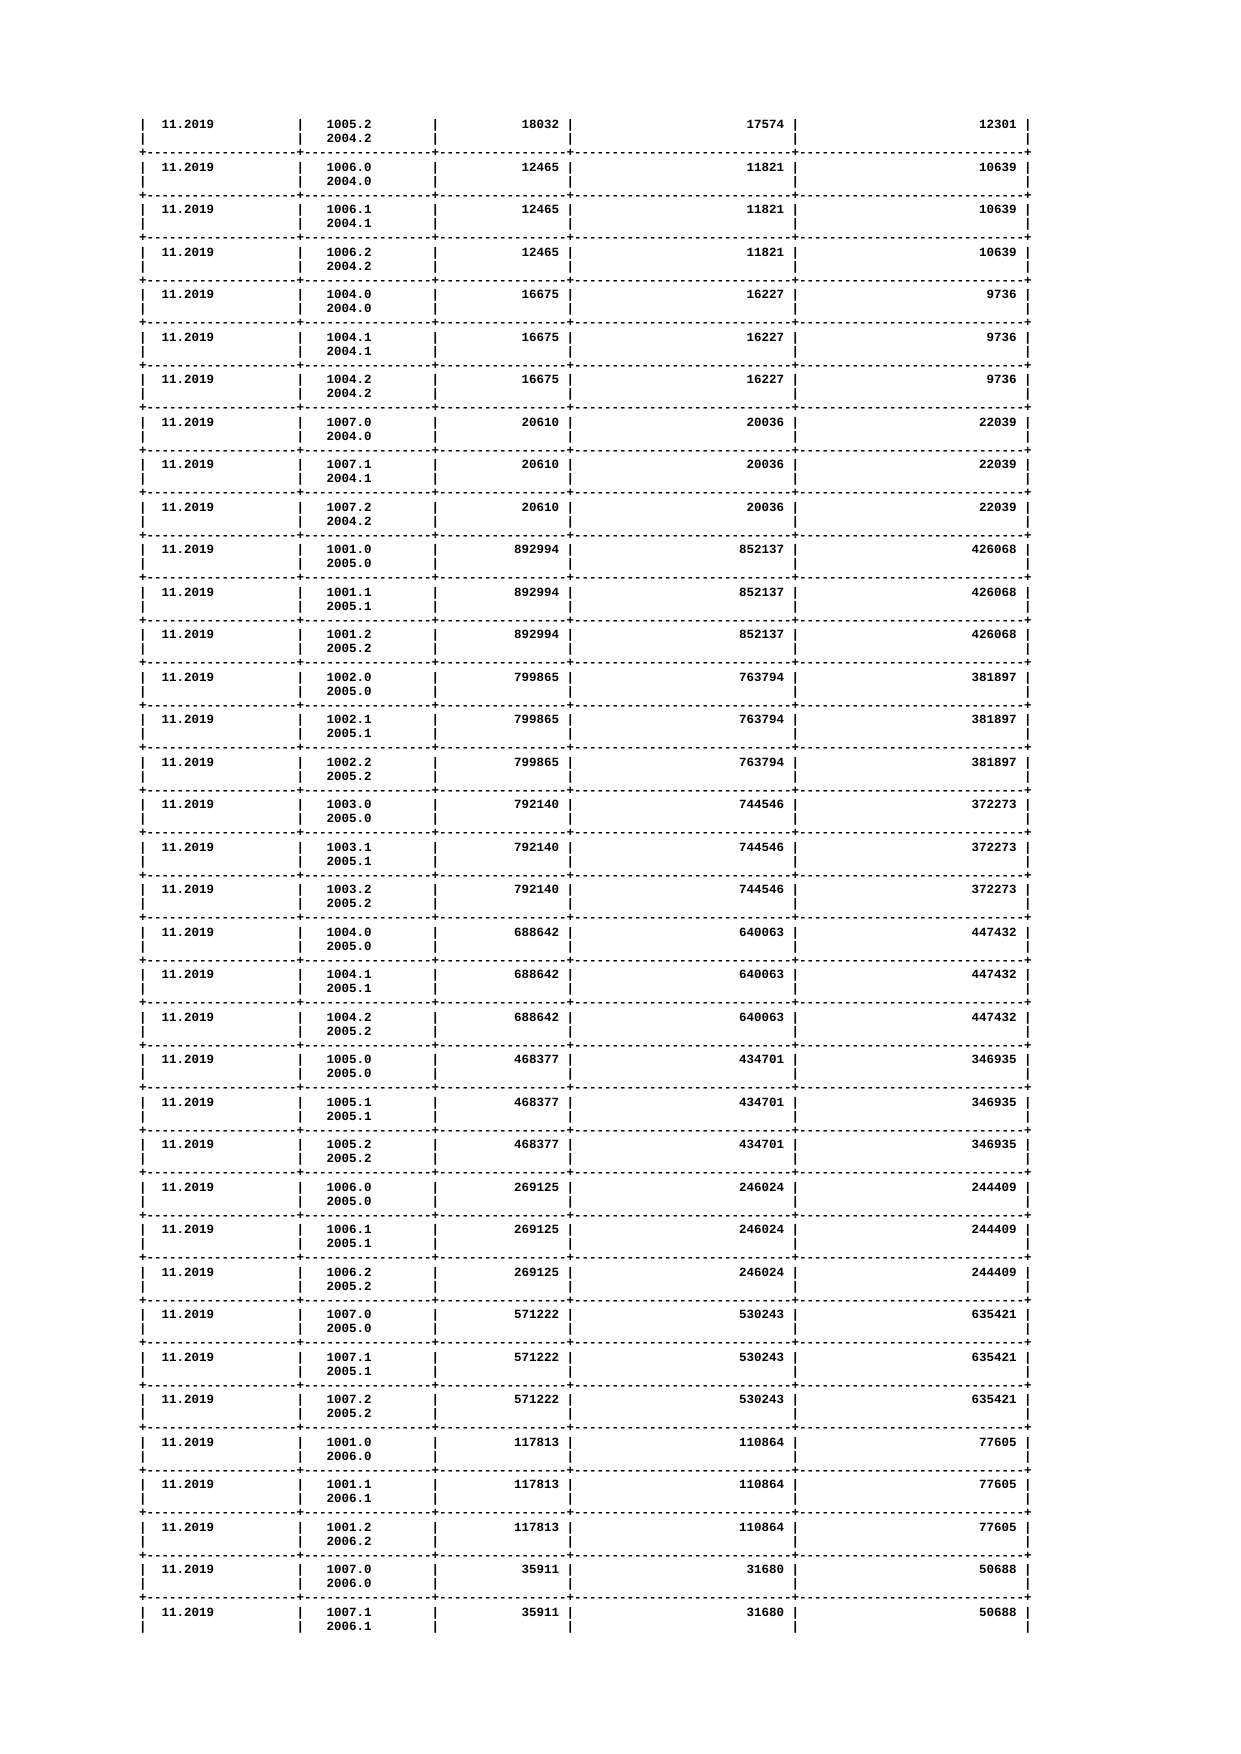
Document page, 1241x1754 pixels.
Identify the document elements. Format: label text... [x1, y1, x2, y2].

text | 11.2019 | 1005.2 | 468377 | 434701 | 346935 | [139, 1138, 1101, 1152]
text | 11.2019 | 1006.2 | 269125 | 246024 | 244409 | [139, 1266, 1101, 1280]
text | 11.2019 | 1007.2 | 20610 | 20036 | 22039 | [139, 501, 1101, 515]
text | 11.2019 | 1004.1 | 688642 | 640063 | 447432 | [139, 968, 1101, 982]
text | | 2004.2 | | | | [139, 387, 1101, 401]
text | | 2005.2 | | | | [139, 897, 1101, 911]
text | 11.2019 | 1001.1 | 117813 | 110864 | 77605 | [139, 1478, 1101, 1492]
text +--------------------+-----------------+-----------------+-----------------------------+------------------------------+ [139, 1251, 1101, 1266]
text +--------------------+-----------------+-----------------+-----------------------------+------------------------------+ [139, 1209, 1101, 1223]
text +--------------------+-----------------+-----------------+-----------------------------+------------------------------+ [139, 529, 1101, 543]
text | 11.2019 | 1003.2 | 792140 | 744546 | 372273 | [139, 883, 1101, 897]
text | | 2004.1 | | | | [139, 472, 1101, 486]
text | | 2005.1 | | | | [139, 1237, 1101, 1251]
text | 11.2019 | 1007.0 | 35911 | 31680 | 50688 | [139, 1563, 1101, 1577]
text | 11.2019 | 1001.1 | 892994 | 852137 | 426068 | [139, 586, 1101, 600]
text | | 2005.0 | | | | [139, 685, 1101, 699]
text +--------------------+-----------------+-----------------+-----------------------------+------------------------------+ [139, 1124, 1101, 1138]
text | | 2005.1 | | | | [139, 982, 1101, 996]
text | | 2004.0 | | | | [139, 302, 1101, 316]
text | 11.2019 | 1006.1 | 12465 | 11821 | 10639 | [139, 203, 1101, 217]
text | 11.2019 | 1001.0 | 117813 | 110864 | 77605 | [139, 1436, 1101, 1450]
text | | 2006.1 | | | | [139, 1620, 1101, 1634]
text +--------------------+-----------------+-----------------+-----------------------------+------------------------------+ [139, 911, 1101, 926]
text +--------------------+-----------------+-----------------+-----------------------------+------------------------------+ [139, 1464, 1101, 1478]
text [139, 146, 1101, 161]
text +--------------------+-----------------+-----------------+-----------------------------+------------------------------+ [139, 1039, 1101, 1053]
text | 11.2019 | 1007.0 | 571222 | 530243 | 635421 | [139, 1308, 1101, 1322]
text +--------------------+-----------------+-----------------+-----------------------------+------------------------------+ [139, 996, 1101, 1011]
text +--------------------+-----------------+-----------------+-----------------------------+------------------------------+ [139, 784, 1101, 798]
text +--------------------+-----------------+-----------------+-----------------------------+------------------------------+ [139, 741, 1101, 756]
text | | 2005.1 | | | | [139, 727, 1101, 741]
text | 11.2019 | 1003.0 | 792140 | 744546 | 372273 | [139, 798, 1101, 812]
text | | 2006.2 | | | | [139, 1535, 1101, 1549]
text +--------------------+-----------------+-----------------+-----------------------------+------------------------------+ [139, 316, 1101, 331]
text +--------------------+-----------------+-----------------+-----------------------------+------------------------------+ [139, 869, 1101, 883]
text | | 2005.0 | | | | [139, 1067, 1101, 1081]
text +--------------------+-----------------+-----------------+-----------------------------+------------------------------+ [139, 1081, 1101, 1096]
text | | 2005.0 | | | | [139, 1322, 1101, 1336]
text +--------------------+-----------------+-----------------+-----------------------------+------------------------------+ [139, 1379, 1101, 1393]
text | 11.2019 | 1006.0 | 12465 | 11821 | 10639 | [139, 161, 1101, 175]
text +--------------------+-----------------+-----------------+-----------------------------+------------------------------+ [139, 401, 1101, 416]
text | | 2005.1 | | | | [139, 1365, 1101, 1379]
text | 11.2019 | 1001.0 | 892994 | 852137 | 426068 | [139, 543, 1101, 557]
text | 11.2019 | 1003.1 | 792140 | 744546 | 372273 | [139, 841, 1101, 855]
text | 11.2019 | 1007.1 | 571222 | 530243 | 635421 | [139, 1351, 1101, 1365]
text +--------------------+-----------------+-----------------+-----------------------------+------------------------------+ [139, 359, 1101, 373]
text | | 2005.2 | | | | [139, 1025, 1101, 1039]
text | | 2005.2 | | | | [139, 1407, 1101, 1421]
text +--------------------+-----------------+-----------------+-----------------------------+------------------------------+ [139, 231, 1101, 246]
text | 11.2019 | 1005.0 | 468377 | 434701 | 346935 | [139, 1053, 1101, 1067]
text | 11.2019 | 1005.2 | 18032 | 17574 | 12301 | [139, 118, 1101, 132]
text | | 2005.0 | | | | [139, 557, 1101, 571]
text +--------------------+-----------------+-----------------+-----------------------------+------------------------------+ [139, 1294, 1101, 1308]
text | | 2005.0 | | | | [139, 940, 1101, 954]
text | | 2005.2 | | | | [139, 1280, 1101, 1294]
text +--------------------+-----------------+-----------------+-----------------------------+------------------------------+ [139, 1421, 1101, 1436]
text | 11.2019 | 1007.1 | 20610 | 20036 | 22039 | [139, 458, 1101, 472]
text | | 2006.0 | | | | [139, 1450, 1101, 1464]
text +--------------------+-----------------+-----------------+-----------------------------+------------------------------+ [139, 614, 1101, 628]
text +--------------------+-----------------+-----------------+-----------------------------+------------------------------+ [139, 571, 1101, 586]
text +--------------------+-----------------+-----------------+-----------------------------+------------------------------+ [139, 1549, 1101, 1563]
text | 11.2019 | 1002.1 | 799865 | 763794 | 381897 | [139, 713, 1101, 727]
text +--------------------+-----------------+-----------------+-----------------------------+------------------------------+ [139, 1506, 1101, 1521]
text | 11.2019 | 1004.2 | 16675 | 16227 | 9736 | [139, 373, 1101, 387]
text +--------------------+-----------------+-----------------+-----------------------------+------------------------------+ [139, 1166, 1101, 1181]
text | 11.2019 | 1004.1 | 16675 | 16227 | 9736 | [139, 331, 1101, 345]
text | | 2005.2 | | | | [139, 642, 1101, 656]
text | | 2005.0 | | | | [139, 1195, 1101, 1209]
text | 11.2019 | 1001.2 | 117813 | 110864 | 77605 | [139, 1521, 1101, 1535]
text | 11.2019 | 1004.0 | 16675 | 16227 | 9736 | [139, 288, 1101, 302]
text | 11.2019 | 1005.1 | 468377 | 434701 | 346935 | [139, 1096, 1101, 1110]
text | | 2004.0 | | | | [139, 430, 1101, 444]
text | 11.2019 | 1007.2 | 571222 | 530243 | 635421 | [139, 1393, 1101, 1407]
text | | 2004.0 | | | | [139, 175, 1101, 189]
text +--------------------+-----------------+-----------------+-----------------------------+------------------------------+ [139, 1336, 1101, 1351]
text | 11.2019 | 1001.2 | 892994 | 852137 | 426068 | [139, 628, 1101, 642]
text | | 2006.1 | | | | [139, 1492, 1101, 1506]
text | | 2006.0 | | | | [139, 1577, 1101, 1591]
text | 11.2019 | 1006.0 | 269125 | 246024 | 244409 | [139, 1181, 1101, 1195]
text | | 2005.1 | | | | [139, 600, 1101, 614]
text +--------------------+-----------------+-----------------+-----------------------------+------------------------------+ [139, 189, 1101, 203]
text +--------------------+-----------------+-----------------+-----------------------------+------------------------------+ [139, 954, 1101, 968]
text | 11.2019 | 1006.1 | 269125 | 246024 | 244409 | [139, 1223, 1101, 1237]
text +--------------------+-----------------+-----------------+-----------------------------+------------------------------+ [139, 699, 1101, 713]
text | 11.2019 | 1002.2 | 799865 | 763794 | 381897 | [139, 756, 1101, 770]
text | 11.2019 | 1006.2 | 12465 | 11821 | 10639 | [139, 246, 1101, 260]
text +--------------------+-----------------+-----------------+-----------------------------+------------------------------+ [139, 826, 1101, 841]
text | | 2005.2 | | | | [139, 1152, 1101, 1166]
text +--------------------+-----------------+-----------------+-----------------------------+------------------------------+ [139, 444, 1101, 458]
text | 11.2019 | 1007.0 | 20610 | 20036 | 22039 | [139, 416, 1101, 430]
text | 11.2019 | 1007.1 | 35911 | 31680 | 50688 | [139, 1606, 1101, 1620]
text +--------------------+-----------------+-----------------+-----------------------------+------------------------------+ [139, 656, 1101, 671]
text | 11.2019 | 1004.0 | 688642 | 640063 | 447432 | [139, 926, 1101, 940]
text | | 2004.2 | | | | [139, 260, 1101, 274]
text | | 2004.2 | | | | [139, 132, 1101, 146]
text | | 2005.1 | | | | [139, 1110, 1101, 1124]
text | | 2005.0 | | | | [139, 812, 1101, 826]
text | | 2005.2 | | | | [139, 770, 1101, 784]
text | 11.2019 | 1002.0 | 799865 | 763794 | 381897 | [139, 671, 1101, 685]
text | | 2004.1 | | | | [139, 217, 1101, 231]
text +--------------------+-----------------+-----------------+-----------------------------+------------------------------+ [139, 274, 1101, 288]
text | | 2005.1 | | | | [139, 855, 1101, 869]
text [139, 1591, 1101, 1606]
text | 11.2019 | 1004.2 | 688642 | 640063 | 447432 | [139, 1011, 1101, 1025]
text | | 2004.1 | | | | [139, 345, 1101, 359]
text | | 2004.2 | | | | [139, 515, 1101, 529]
text +--------------------+-----------------+-----------------+-----------------------------+------------------------------+ [139, 486, 1101, 501]
